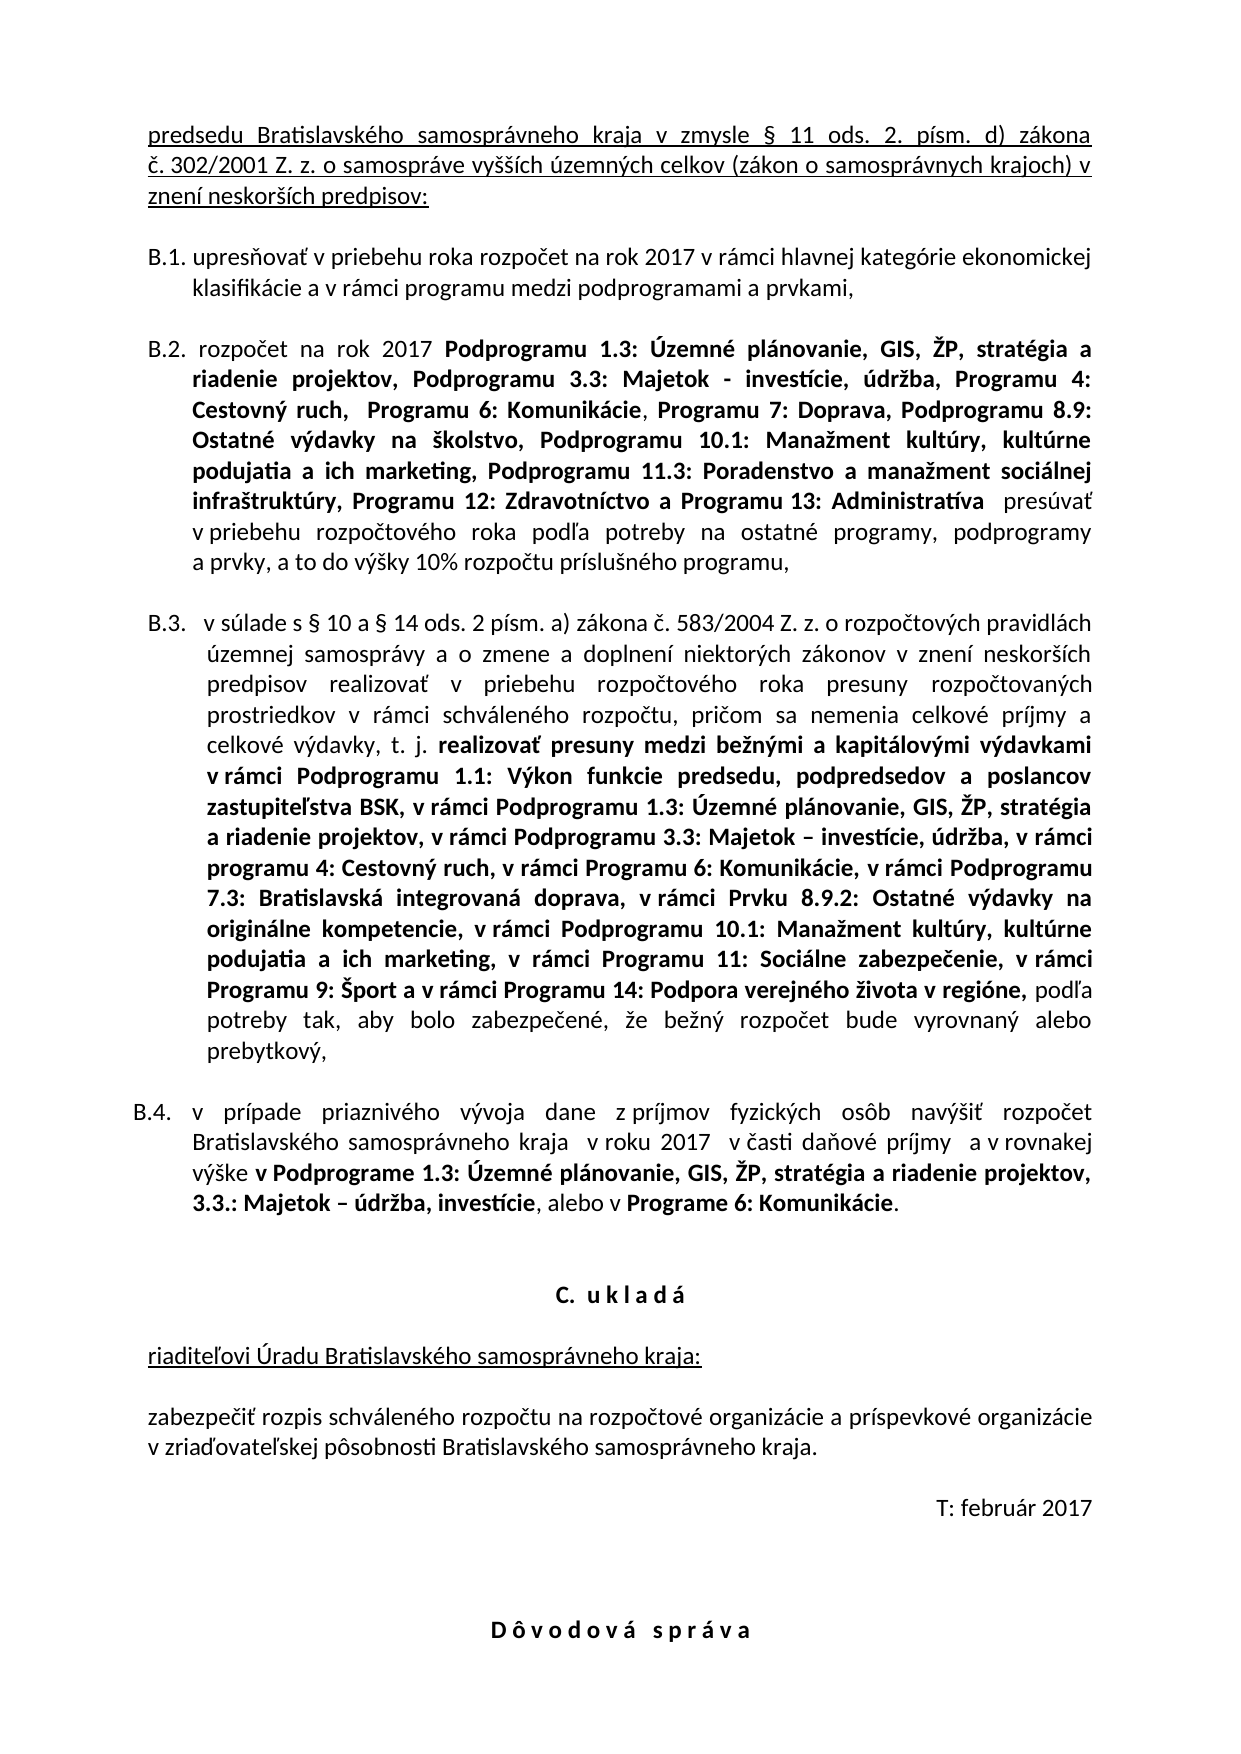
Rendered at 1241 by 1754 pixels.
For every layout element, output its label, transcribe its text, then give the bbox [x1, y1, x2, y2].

title D ô v o d o v á s p r á v a [148, 1615, 1093, 1645]
text riaditeľovi Úradu Bratislavského samosprávneho kraja: [148, 1340, 1093, 1371]
text B.1. upresňovať v priebehu roka rozpočet na rok 2017 v rámci hlavnej kategórie ekonomickej klasifikácie a v rámci programu medzi podprogramami a prvkami, [148, 241, 1093, 302]
text predsedu Bratislavského samosprávneho kraja v zmysle § 11 ods. 2. písm. d) zákona č. 302/2001 Z. z. o samospráve vyšších územných celkov (zákon o samosprávnych krajoch) v znení neskorších predpisov: [148, 119, 1093, 211]
text B.4. v prípade priaznivého vývoja dane z príjmov fyzických osôb navýšiť rozpočet Bratislavského samosprávneho kraja v roku 2017 v časti daňové príjmy a v rovnakej výške v Podprograme 1.3: Územné plánovanie, GIS, ŽP, stratégia a riadenie projektov, 3.3.: Majetok – údržba, investície, alebo v Programe 6: Komunikácie. [133, 1096, 1093, 1218]
text B.2. rozpočet na rok 2017 Podprogramu 1.3: Územné plánovanie, GIS, ŽP, stratégia a riadenie projektov, Podprogramu 3.3: Majetok - investície, údržba, Programu 4: Cestovný ruch, Programu 6: Komunikácie, Programu 7: Doprava, Podprogramu 8.9: Ostatné výdavky na školstvo, Podprogramu 10.1: Manažment kultúry, kultúrne podujatia a ich marketing, Podprogramu 11.3: Poradenstvo a manažment sociálnej infraštruktúry, Programu 12: Zdravotníctvo a Programu 13: Administratíva presúvať v priebehu rozpočtového roka podľa potreby na ostatné programy, podprogramy a prvky, a to do výšky 10% rozpočtu príslušného programu, [148, 333, 1093, 577]
text zabezpečiť rozpis schváleného rozpočtu na rozpočtové organizácie a príspevkové organizácie v zriaďovateľskej pôsobnosti Bratislavského samosprávneho kraja. [148, 1401, 1093, 1462]
text B.3. v súlade s § 10 a § 14 ods. 2 písm. a) zákona č. 583/2004 Z. z. o rozpočtových pravidlách územnej samosprávy a o zmene a doplnení niektorých zákonov v znení neskorších predpisov realizovať v priebehu rozpočtového roka presuny rozpočtovaných prostriedkov v rámci schváleného rozpočtu, pričom sa nemenia celkové príjmy a celkové výdavky, t. j. realizovať presuny medzi bežnými a kapitálovými výdavkami v rámci Podprogramu 1.1: Výkon funkcie predsedu, podpredsedov a poslancov zastupiteľstva BSK, v rámci Podprogramu 1.3: Územné plánovanie, GIS, ŽP, stratégia a riadenie projektov, v rámci Podprogramu 3.3: Majetok – investície, údržba, v rámci programu 4: Cestovný ruch, v rámci Programu 6: Komunikácie, v rámci Podprogramu 7.3: Bratislavská integrovaná doprava, v rámci Prvku 8.9.2: Ostatné výdavky na originálne kompetencie, v rámci Podprogramu 10.1: Manažment kultúry, kultúrne podujatia a ich marketing, v rámci Programu 11: Sociálne zabezpečenie, v rámci Programu 9: Šport a v rámci Programu 14: Podpora verejného života v regióne, podľa potreby tak, aby bolo zabezpečené, že bežný rozpočet bude vyrovnaný alebo prebytkový, [148, 607, 1093, 1065]
text C. u k l a d á [148, 1279, 1093, 1309]
text T: február 2017 [148, 1493, 1093, 1523]
